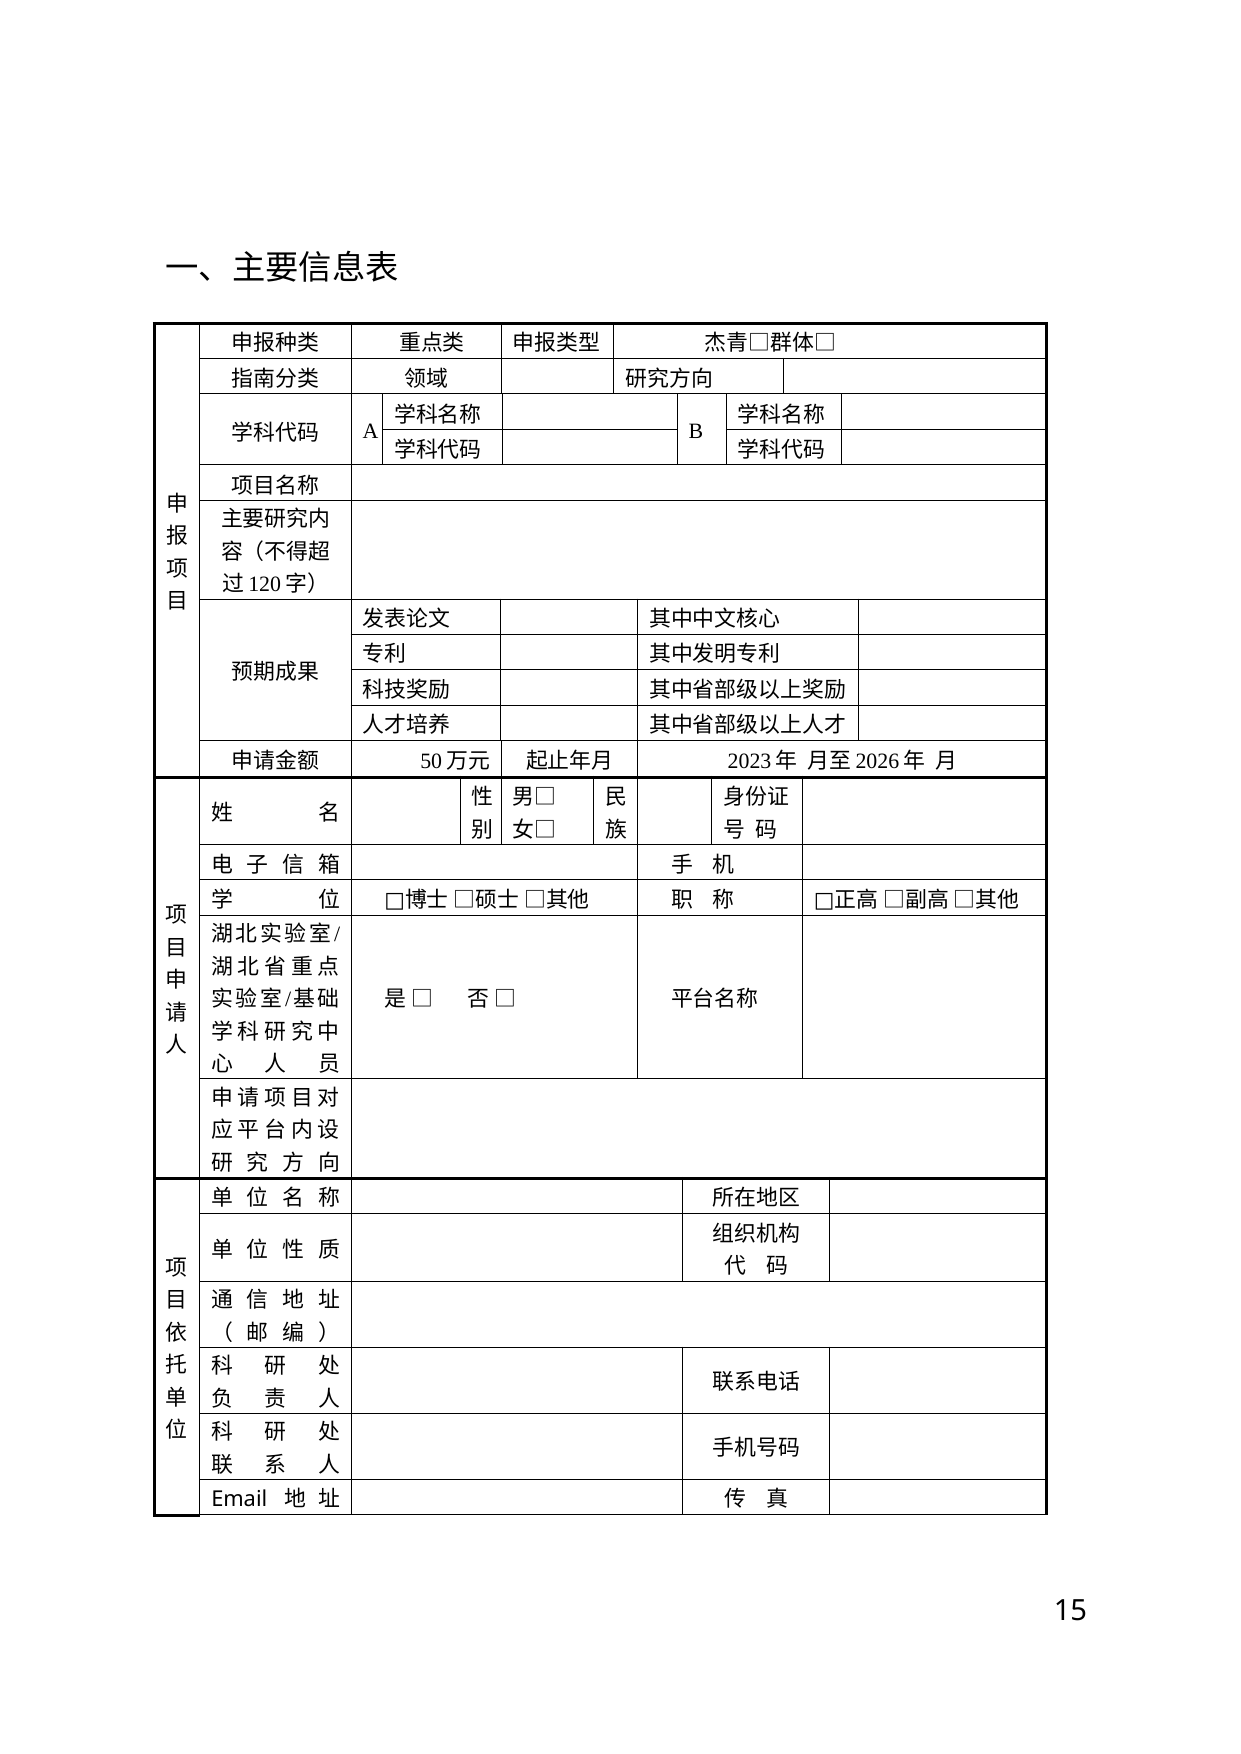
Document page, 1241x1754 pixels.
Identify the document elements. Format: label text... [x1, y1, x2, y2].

table_cell [830, 1414, 1045, 1479]
table_cell 湖北实验室/湖北省重点实验室/基础学科研究中心人员 [200, 916, 351, 1078]
table_cell [830, 1180, 1045, 1212]
table_cell 电子信箱 [200, 845, 351, 879]
table_cell [352, 1480, 682, 1514]
table_cell [352, 501, 1045, 598]
text 一、主要信息表 [165, 233, 1087, 298]
table_cell 单位性质 [200, 1214, 351, 1281]
table_header 重点类 [352, 325, 501, 357]
table_cell 联系电话 [683, 1348, 829, 1413]
table_cell 姓名 [200, 779, 351, 844]
table_cell [859, 670, 1045, 705]
table_cell 科技奖励 [352, 670, 500, 705]
table_cell 男□ 女□ [502, 779, 593, 844]
table_cell 身份证 号 码 [712, 779, 802, 844]
table_cell 项目申请人 [156, 779, 199, 1177]
table_cell [352, 465, 1045, 500]
table_cell 项 目 依 托 单 位 [156, 1180, 199, 1514]
table_header 申报项目 [156, 325, 199, 776]
table_cell 科研处 负责人 [200, 1348, 351, 1413]
table_cell 学科代码 [383, 430, 502, 464]
table_cell [501, 706, 637, 740]
table_cell [842, 430, 1045, 464]
table_cell 学科名称 [383, 394, 502, 429]
table_cell [352, 845, 637, 879]
table_cell 科 研 处 联系人 [200, 1414, 351, 1479]
table_cell Email地址 [200, 1480, 351, 1514]
table_cell 发表论文 [352, 600, 500, 634]
table_cell 主要研究内容（不得超过120字） [200, 501, 351, 598]
table_cell 50万元 [352, 741, 501, 776]
table_cell 职 称 [638, 880, 802, 915]
table_cell [784, 359, 1045, 393]
table_cell [803, 845, 1045, 879]
table_cell [501, 670, 637, 705]
table_cell [352, 779, 460, 844]
table_cell 学科代码 [727, 430, 841, 464]
table_cell [830, 1214, 1045, 1281]
table_cell [352, 1348, 682, 1413]
table_cell 指南分类 [200, 359, 351, 393]
table_cell 平台名称 [638, 916, 802, 1078]
table_cell [638, 779, 711, 844]
table_cell 研究方向 [614, 359, 783, 393]
table_header 申报类型 [502, 325, 613, 357]
table_cell [503, 394, 677, 429]
table_cell 性别 [461, 779, 501, 844]
table_cell [352, 1414, 682, 1479]
table_cell 领域 [352, 359, 501, 393]
table_cell 起止年月 [502, 741, 637, 776]
table_cell □正高 □副高 □其他 [803, 880, 1045, 915]
table_cell [859, 635, 1045, 669]
table_cell 是 □ 否 □ [352, 916, 637, 1078]
table_cell [859, 600, 1045, 634]
table_cell 学科名称 [727, 394, 841, 429]
table_header 杰青□群体□ [614, 325, 1045, 357]
table_cell [352, 1214, 682, 1281]
table_cell 其中发明专利 [638, 635, 858, 669]
table_cell [352, 1180, 682, 1212]
table_cell [352, 1079, 1045, 1177]
table_cell 专利 [352, 635, 500, 669]
table_cell A [352, 394, 382, 464]
table_header 申报种类 [200, 325, 351, 357]
table_cell 其中省部级以上奖励 [638, 670, 858, 705]
table_cell [859, 706, 1045, 740]
table_cell [830, 1480, 1045, 1514]
table_cell 其中省部级以上人才 [638, 706, 858, 740]
table_cell [352, 1282, 1045, 1347]
table_cell 单位名称 [200, 1180, 351, 1212]
table_cell 其中中文核心 [638, 600, 858, 634]
table_cell 所在地区 [683, 1180, 829, 1212]
table_cell 传 真 [683, 1480, 829, 1514]
table_cell 民族 [594, 779, 637, 844]
table_cell [842, 394, 1045, 429]
table_cell 学位 [200, 880, 351, 915]
table_cell [501, 600, 637, 634]
table_cell 手 机 [638, 845, 802, 879]
table_cell [501, 635, 637, 669]
table_cell 组织机构 代 码 [683, 1214, 829, 1281]
table_cell □博士 □硕士 □其他 [352, 880, 637, 915]
table_cell [803, 916, 1045, 1078]
table_cell [503, 430, 677, 464]
table_cell [502, 359, 613, 393]
table_cell [830, 1348, 1045, 1413]
table_cell 申请项目对应平台内设研究方向 [200, 1079, 351, 1177]
table_cell 2023年 月至2026年 月 [638, 741, 1045, 776]
table_cell [803, 779, 1045, 844]
table_cell 人才培养 [352, 706, 500, 740]
table_cell 项目名称 [200, 465, 351, 500]
table_cell 预期成果 [200, 600, 351, 740]
table_cell 通信地址 （邮编） [200, 1282, 351, 1347]
table_cell 申请金额 [200, 741, 351, 776]
table_cell 手机号码 [683, 1414, 829, 1479]
table_cell B [678, 394, 726, 464]
table_cell 学科代码 [200, 394, 351, 464]
